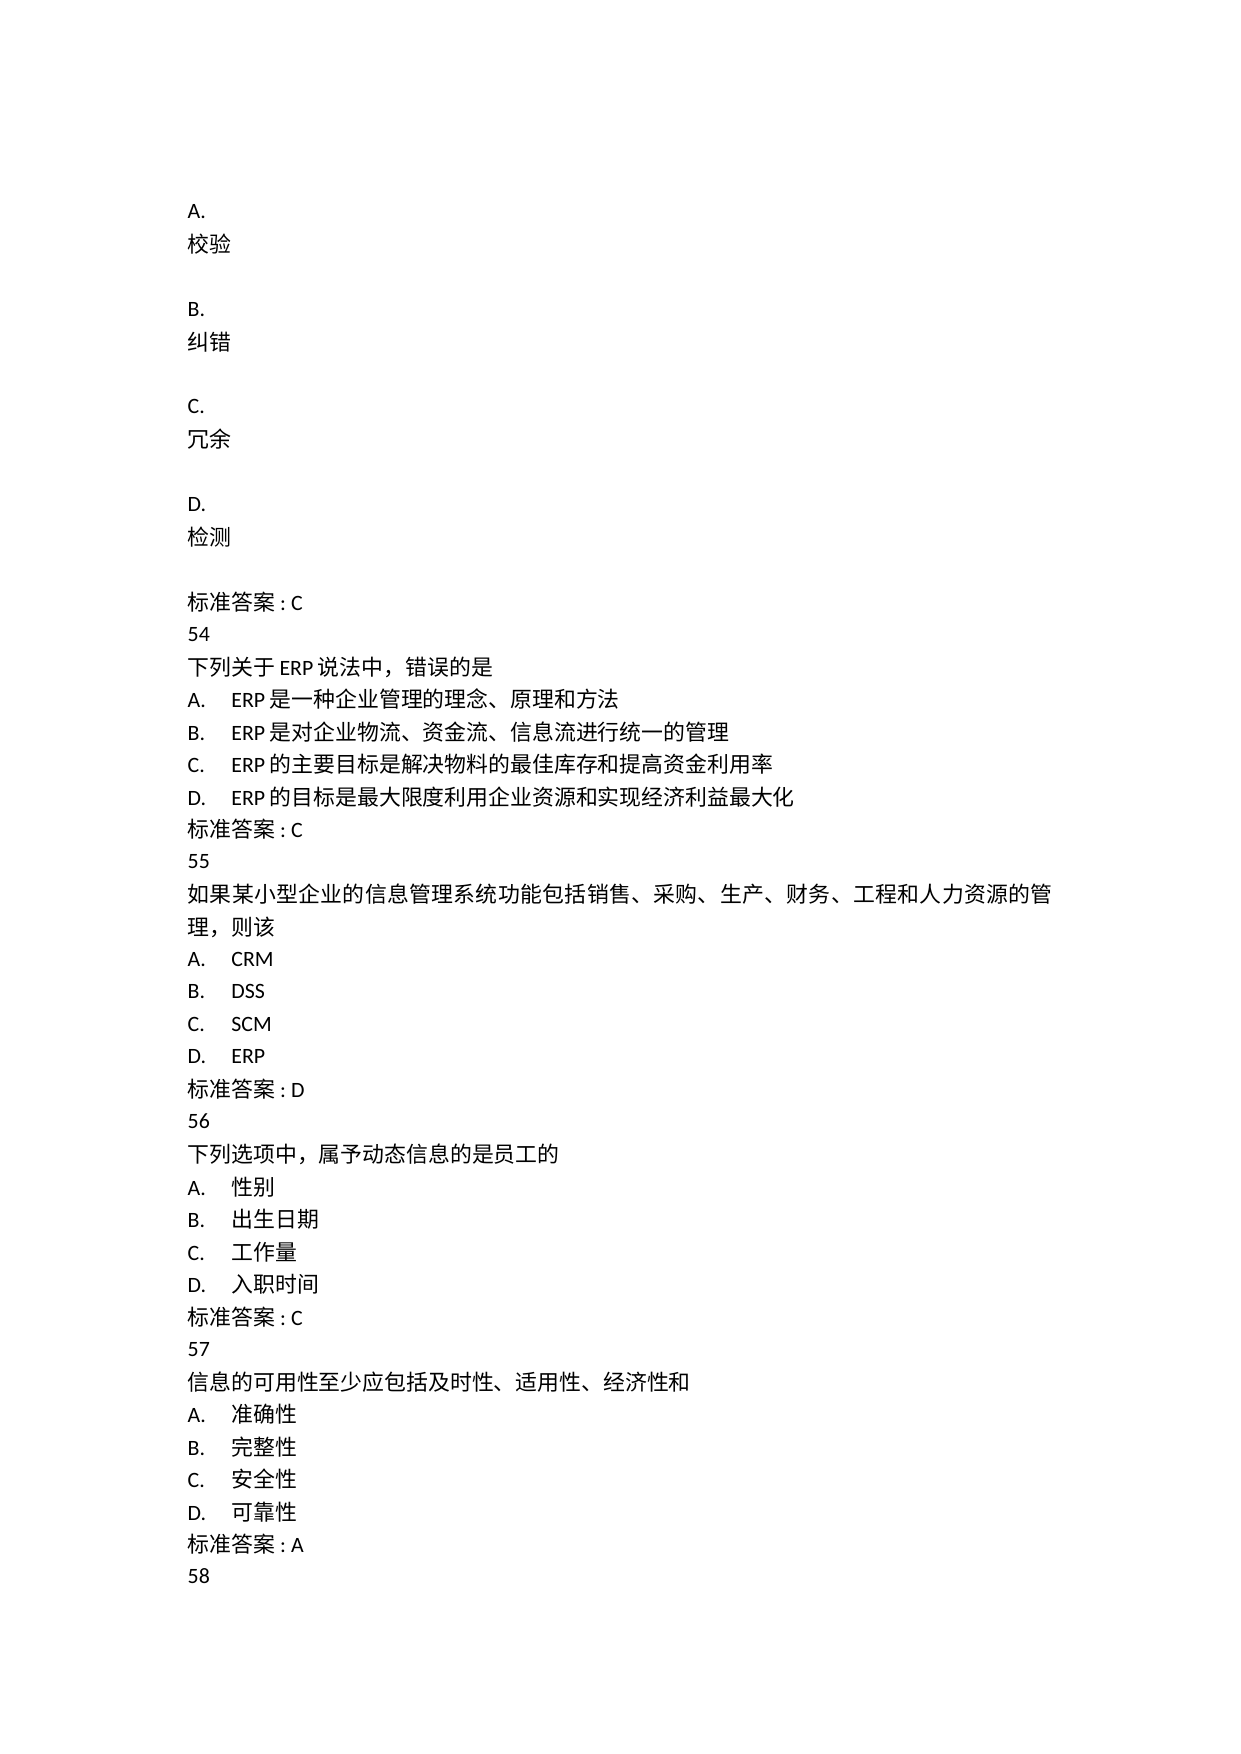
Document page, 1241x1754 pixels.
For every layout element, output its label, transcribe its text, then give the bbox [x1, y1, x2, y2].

text B. 出生日期 [187, 1202, 1053, 1234]
text 如果某小型企业的信息管理系统功能包括销售、采购、生产、财务、工程和人力资源的管理，则该 [187, 877, 1053, 942]
text D. 可靠性 [187, 1494, 1053, 1527]
text 标准答案 : A [187, 1527, 1053, 1559]
text C. SCM [187, 1007, 1053, 1039]
text D. [187, 487, 1053, 519]
text 信息的可用性至少应包括及时性、适用性、经济性和 [187, 1364, 1053, 1397]
text A. ERP是一种企业管理的理念、原理和方法 [187, 682, 1053, 714]
text 55 [187, 844, 1053, 877]
text 下列关于ERP说法中，错误的是 [187, 649, 1053, 682]
text C. 工作量 [187, 1234, 1053, 1267]
text B. [187, 292, 1053, 324]
text B. 完整性 [187, 1429, 1053, 1462]
text 校验 [187, 227, 1053, 259]
text 54 [187, 617, 1053, 649]
text A. 性别 [187, 1169, 1053, 1202]
text 下列选项中，属予动态信息的是员工的 [187, 1137, 1053, 1169]
text 标准答案 : C [187, 812, 1053, 844]
text B. DSS [187, 974, 1053, 1007]
text C. ERP的主要目标是解决物料的最佳库存和提高资金利用率 [187, 747, 1053, 779]
text 标准答案 : C [187, 584, 1053, 617]
text 纠错 [187, 324, 1053, 357]
text A. [187, 194, 1053, 227]
text C. [187, 389, 1053, 422]
text 58 [187, 1559, 1053, 1592]
text 56 [187, 1104, 1053, 1137]
text 冗余 [187, 422, 1053, 454]
text 57 [187, 1332, 1053, 1364]
text 标准答案 : C [187, 1299, 1053, 1332]
text 标准答案 : D [187, 1072, 1053, 1104]
text C. 安全性 [187, 1462, 1053, 1494]
text D. ERP [187, 1039, 1053, 1072]
text A. 准确性 [187, 1397, 1053, 1429]
text D. 入职时间 [187, 1267, 1053, 1299]
text 检测 [187, 519, 1053, 552]
text A. CRM [187, 942, 1053, 974]
text B. ERP是对企业物流、资金流、信息流进行统一的管理 [187, 714, 1053, 747]
text D. ERP的目标是最大限度利用企业资源和实现经济利益最大化 [187, 779, 1053, 812]
